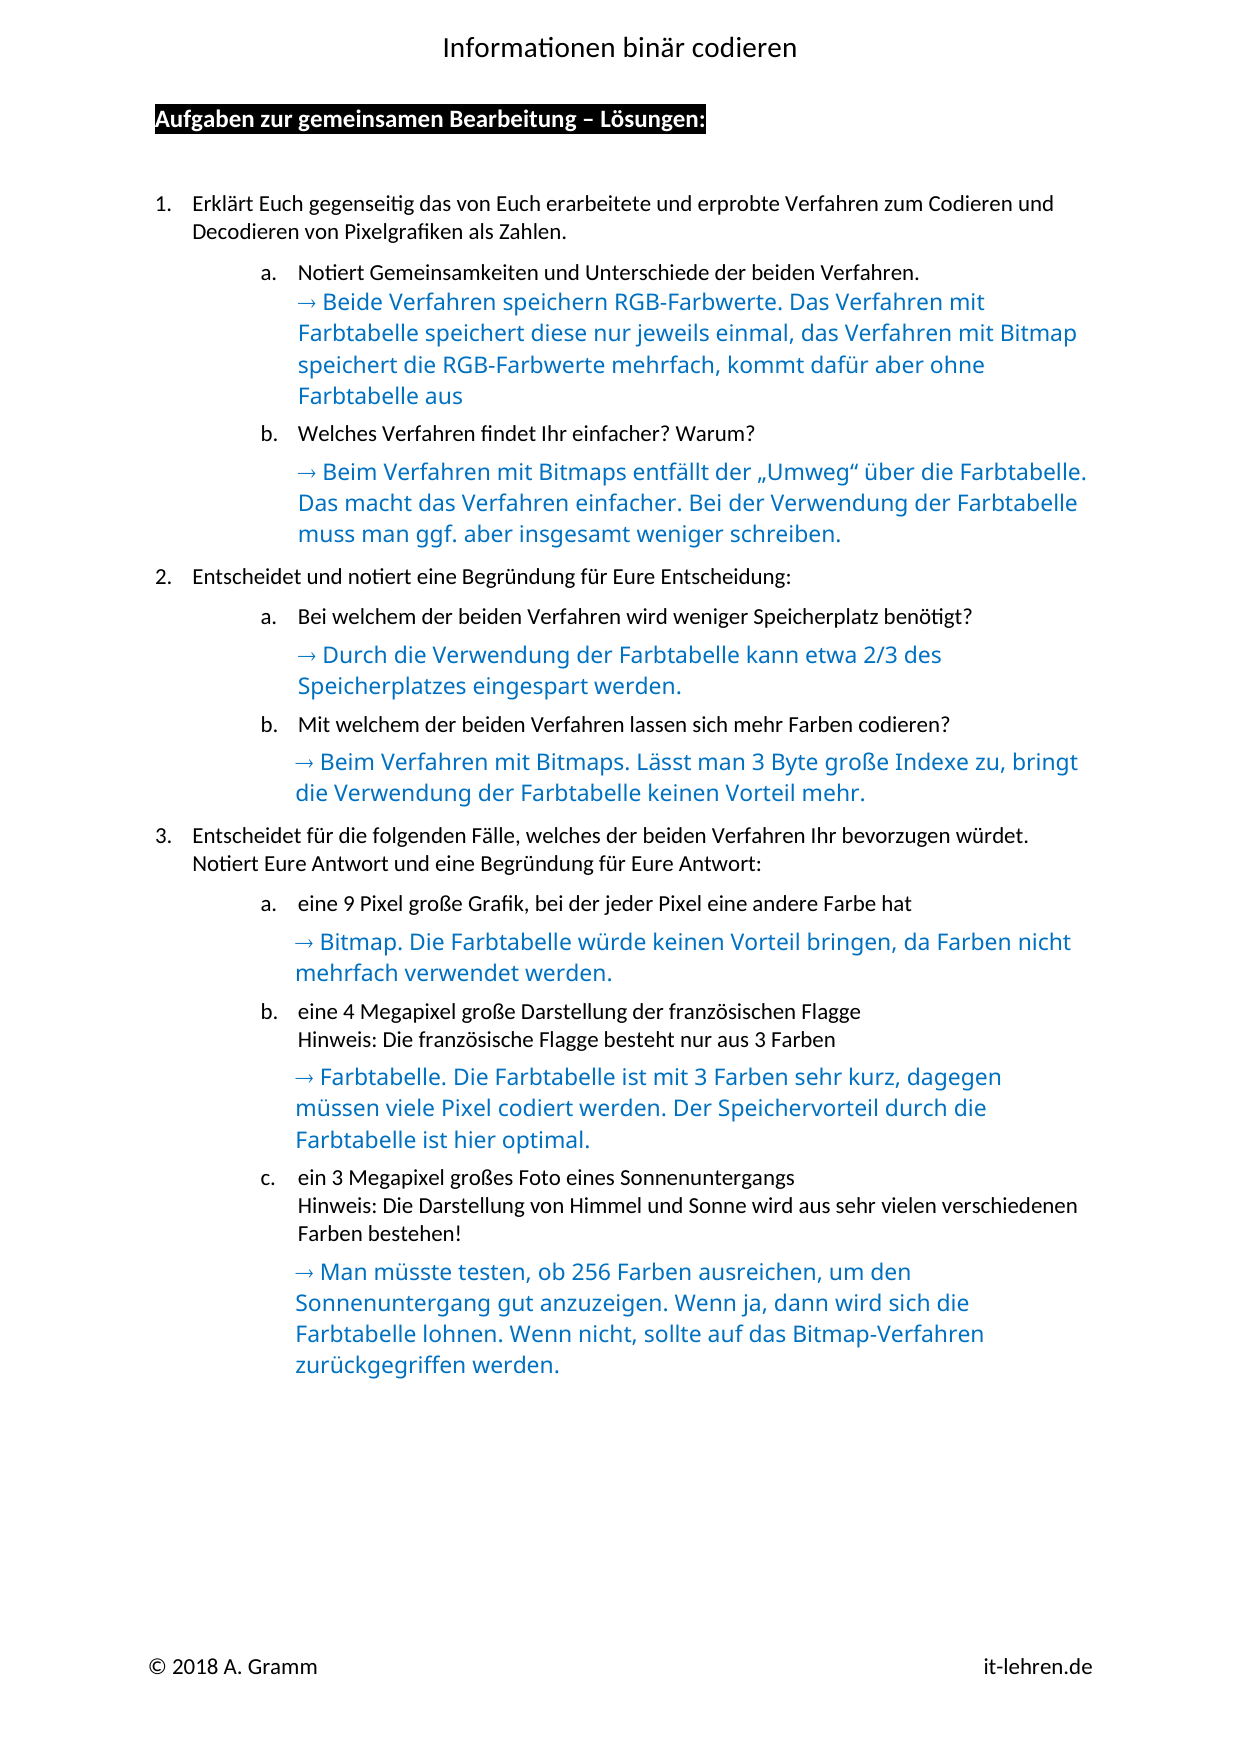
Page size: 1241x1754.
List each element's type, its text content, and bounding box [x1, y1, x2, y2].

list Bei welchem der beiden Verfahren wird weniger Speicherplatz benötigt? [260, 602, 1093, 631]
text Farbtabelle. Die Farbtabelle ist mit 3 Farben sehr kurz, dagegen müssen viele Pixel codiert werden. Der Speichervorteil durch die Farbtabelle ist hier optimal. [295, 1061, 1093, 1155]
list Entscheidet und notiert eine Begründung für Eure Entscheidung: [155, 562, 1093, 590]
list Welches Verfahren findet Ihr einfacher? Warum? [260, 419, 1093, 447]
list Notiert Gemeinsamkeiten und Unterschiede der beiden Verfahren. Beide Verfahren speichern RGB-Farbwerte. Das Verfahren mit Farbtabelle speichert diese nur jeweils einmal, das Verfahren mit Bitmap speichert die RGB-Farbwerte mehrfach, kommt dafür aber ohne Farbtabelle aus [260, 258, 1093, 411]
text Bitmap. Die Farbtabelle würde keinen Vorteil bringen, da Farben nicht mehrfach verwendet werden. [295, 926, 1093, 988]
list Beim Verfahren mit Bitmaps entfällt der „Umweg“ über die Farbtabelle. Das macht das Verfahren einfacher. Bei der Verwendung der Farbtabelle muss man ggf. aber insgesamt weniger schreiben. [298, 456, 1093, 549]
list Durch die Verwendung der Farbtabelle kann etwa 2/3 des Speicherplatzes eingespart werden. [298, 639, 1093, 701]
list ein 3 Megapixel großes Foto eines Sonnenuntergangs Hinweis: Die Darstellung von Himmel und Sonne wird aus sehr vielen verschiedenen Farben bestehen! [260, 1163, 1093, 1247]
text Man müsste testen, ob 256 Farben ausreichen, um den Sonnenuntergang gut anzuzeigen. Wenn ja, dann wird sich die Farbtabelle lohnen. Wenn nicht, sollte auf das Bitmap-Verfahren zurückgegriffen werden. [295, 1256, 1093, 1381]
list Entscheidet für die folgenden Fälle, welches der beiden Verfahren Ihr bevorzugen würdet. Notiert Eure Antwort und eine Begründung für Eure Antwort: [155, 821, 1093, 877]
text Aufgaben zur gemeinsamen Bearbeitung – Lösungen: [154, 103, 1093, 134]
list eine 9 Pixel große Grafik, bei der jeder Pixel eine andere Farbe hat [260, 889, 1093, 918]
list Erklärt Euch gegenseitig das von Euch erarbeitete und erprobte Verfahren zum Codieren und Decodieren von Pixelgrafiken als Zahlen. [154, 189, 1093, 246]
list Mit welchem der beiden Verfahren lassen sich mehr Farben codieren? [260, 710, 1093, 738]
text Beim Verfahren mit Bitmaps. Lässt man 3 Byte große Indexe zu, bringt die Verwendung der Farbtabelle keinen Vorteil mehr. [295, 746, 1093, 808]
list eine 4 Megapixel große Darstellung der französischen Flagge Hinweis: Die französische Flagge besteht nur aus 3 Farben [260, 997, 1093, 1053]
